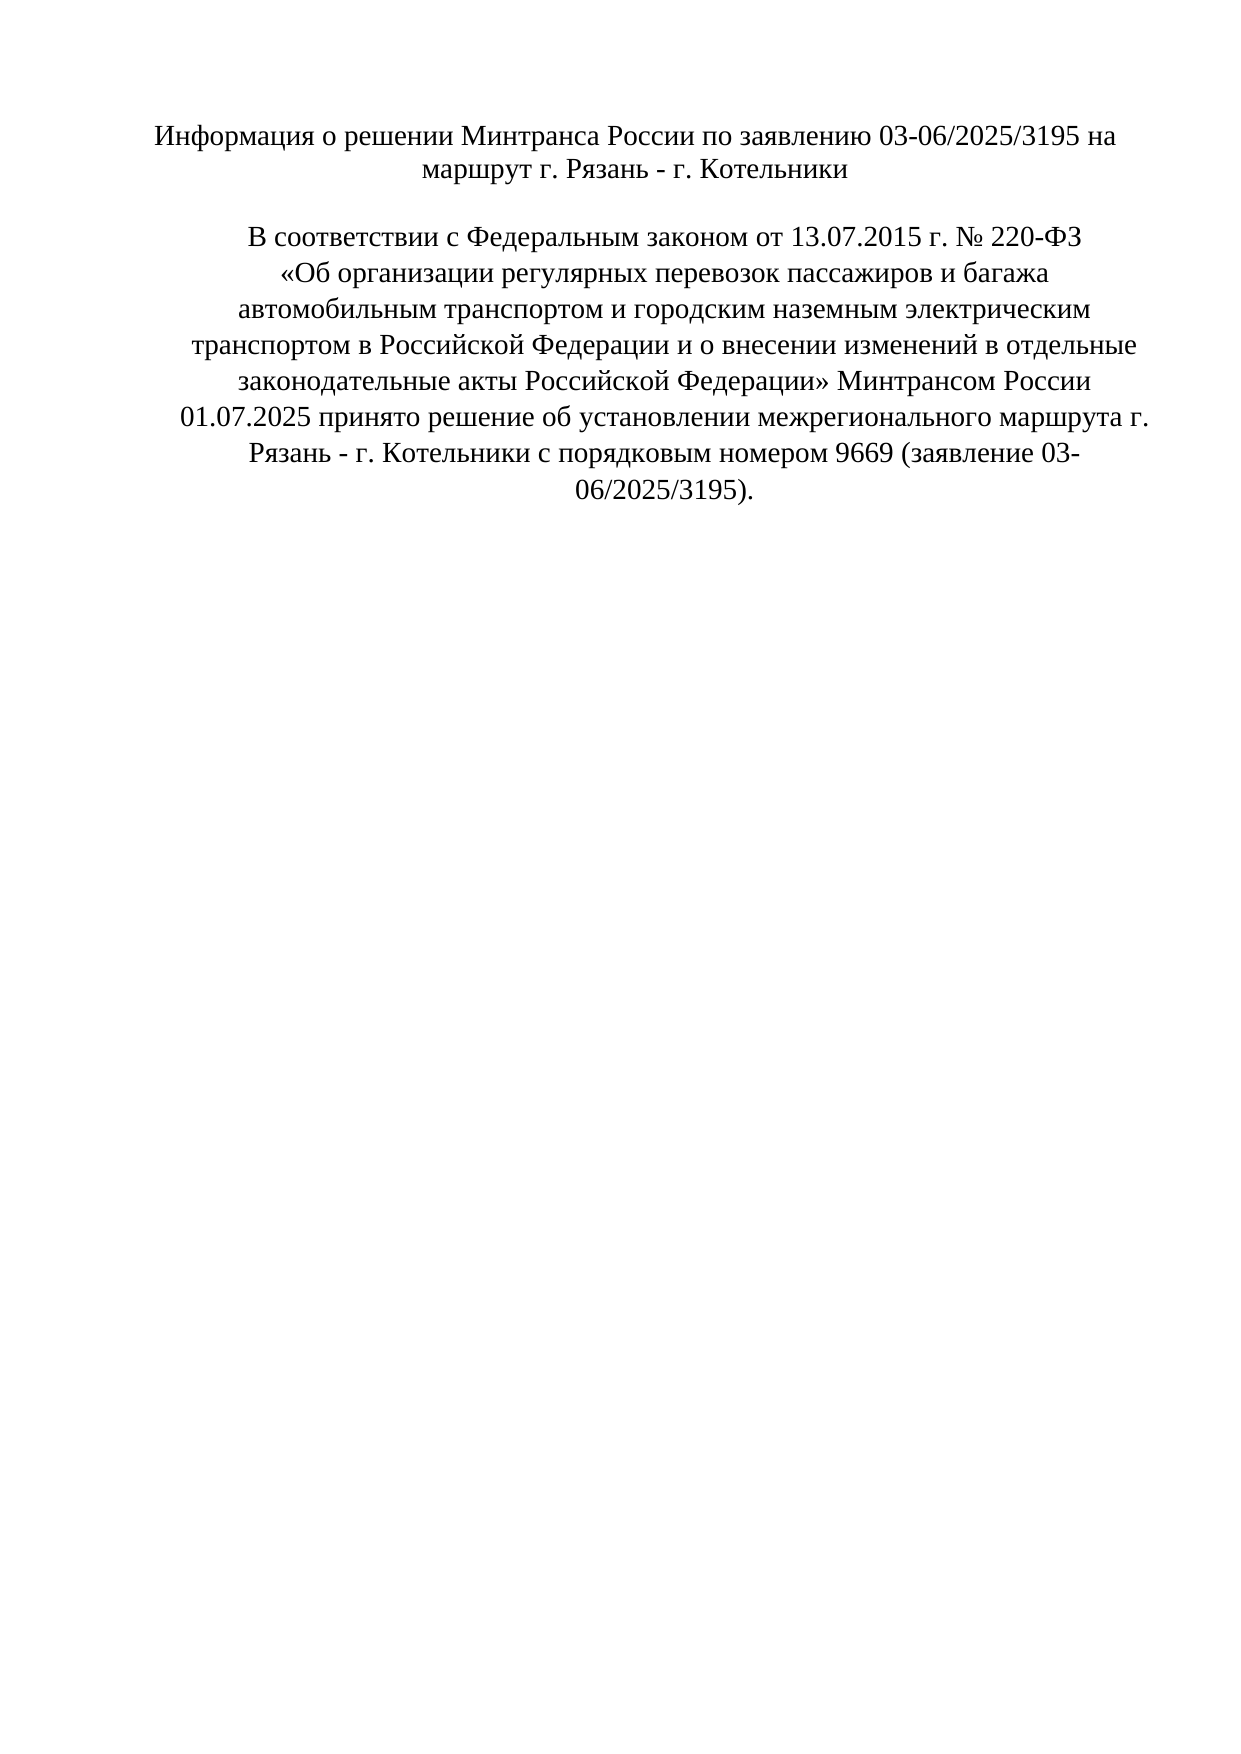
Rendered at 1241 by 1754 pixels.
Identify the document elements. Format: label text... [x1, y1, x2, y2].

text Информация о решении Минтранса России по заявлению 03-06/2025/3195 на маршрут г. Рязань - г. Котельники [118, 118, 1152, 185]
text В соответствии с Федеральным законом от 13.07.2015 г. № 220-ФЗ «Об организации регулярных перевозок пассажиров и багажа автомобильным транспортом и городским наземным электрическим транспортом в Российской Федерации и о внесении изменений в отдельные законодательные акты Российской Федерации» Минтрансом России 01.07.2025 принято решение об установлении межрегионального маршрута г. Рязань - г. Котельники с порядковым номером 9669 (заявление 03-06/2025/3195). [177, 219, 1152, 505]
